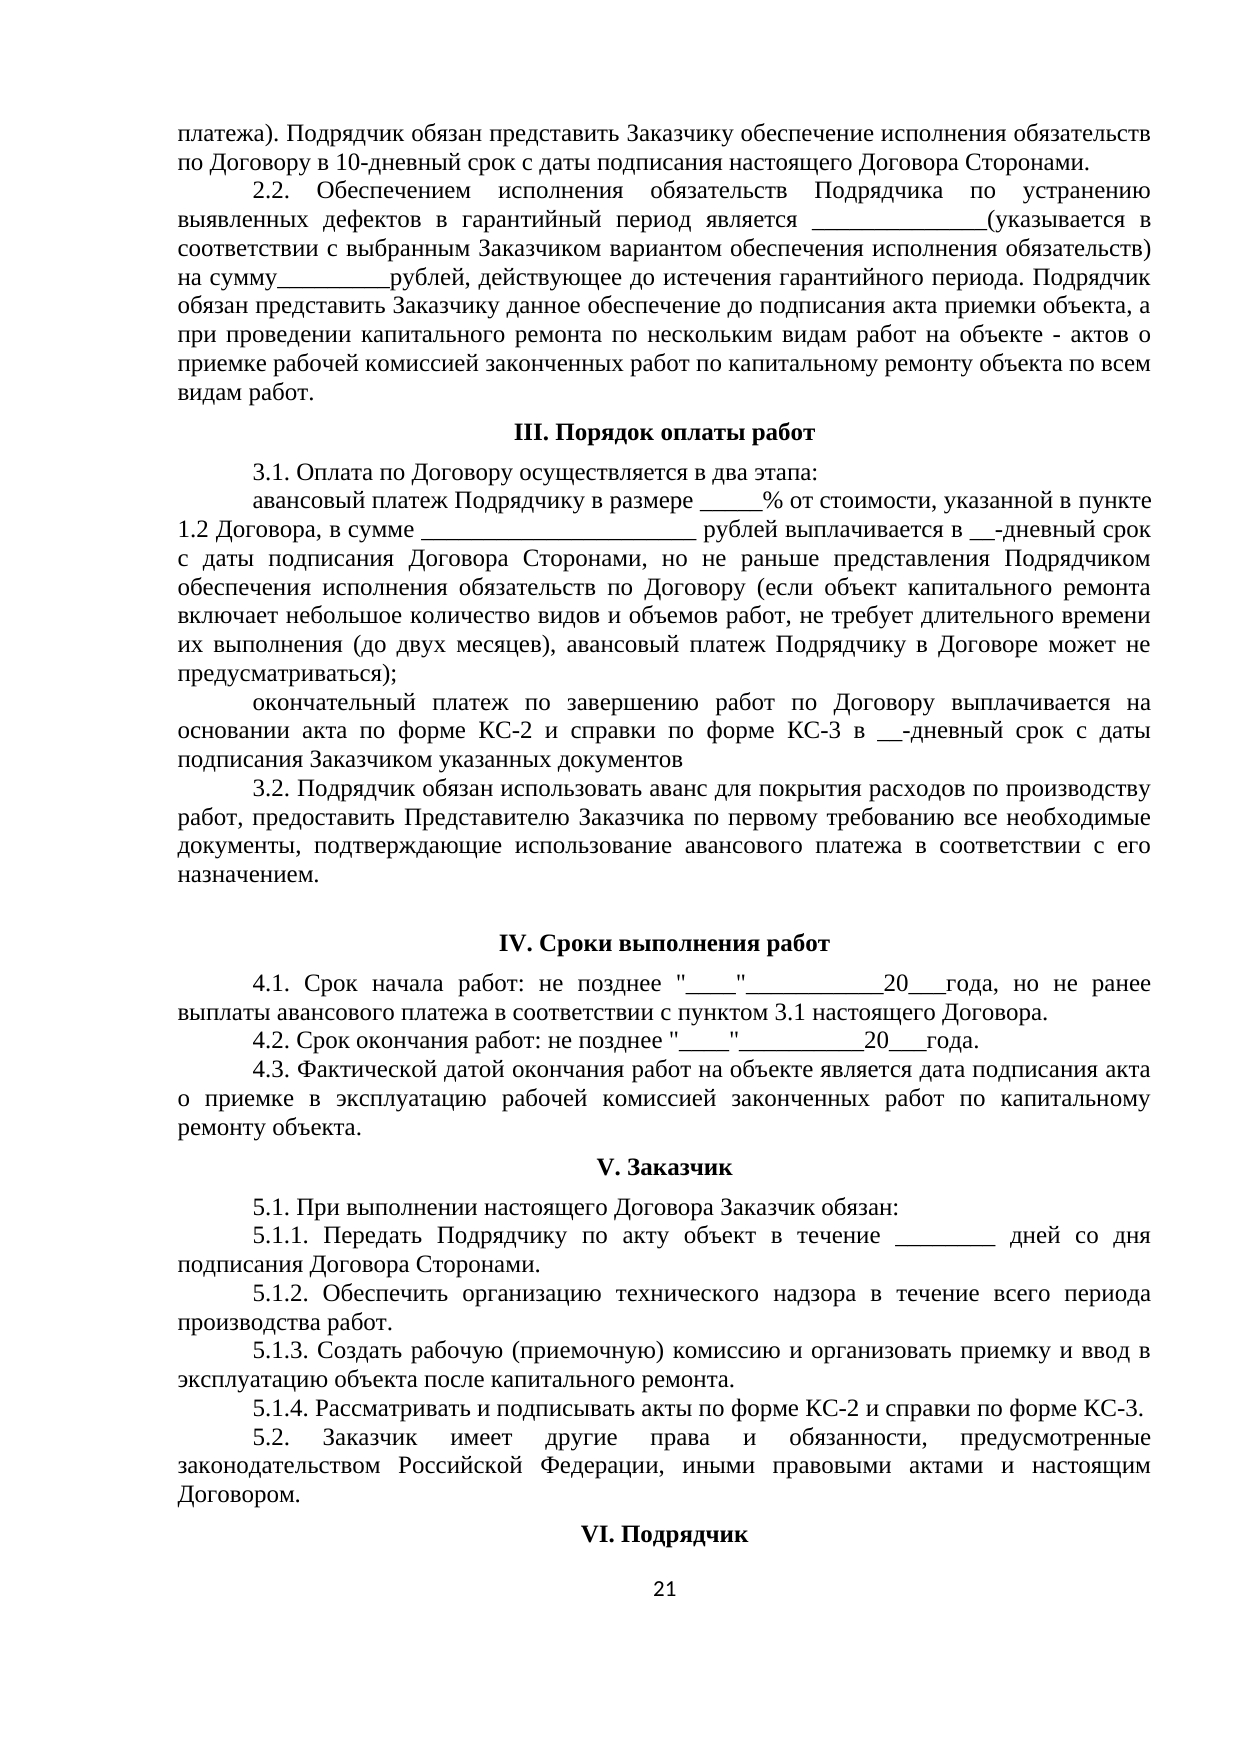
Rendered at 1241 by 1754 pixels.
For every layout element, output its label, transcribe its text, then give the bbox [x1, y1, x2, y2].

text 5.1.3. Создать рабочую (приемочную) комиссию и организовать приемку и ввод в эксплуатацию объекта после капитального ремонта. [177, 1336, 1152, 1393]
text 5.1. При выполнении настоящего Договора Заказчик обязан: [177, 1192, 1152, 1221]
text III. Порядок оплаты работ [177, 417, 1152, 446]
text 5.1.2. Обеспечить организацию технического надзора в течение всего периода производства работ. [177, 1278, 1152, 1336]
text 5.2. Заказчик имеет другие права и обязанности, предусмотренные законодательством Российской Федерации, иными правовыми актами и настоящим Договором. [177, 1422, 1152, 1508]
text VI. Подрядчик [177, 1519, 1152, 1548]
text 3.1. Оплата по Договору осуществляется в два этапа: [177, 457, 1152, 486]
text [177, 118, 1152, 176]
text 4.1. Срок начала работ: не позднее "____"___________20___года, но не ранее выплаты авансового платежа в соответствии с пунктом 3.1 настоящего Договора. [177, 968, 1152, 1026]
text 2.2. Обеспечением исполнения обязательств Подрядчика по устранению выявленных дефектов в гарантийный период является ______________(указывается в соответствии с выбранным Заказчиком вариантом обеспечения исполнения обязательств) на сумму_________рублей, действующее до истечения гарантийного периода. Подрядчик обязан представить Заказчику данное обеспечение до подписания акта приемки объекта, а при проведении капитального ремонта по нескольким видам работ на объекте - актов о приемке рабочей комиссией законченных работ по капитальному ремонту объекта по всем видам работ. [177, 176, 1152, 406]
text 4.2. Срок окончания работ: не позднее "____"__________20___года. [177, 1026, 1152, 1054]
text 3.2. Подрядчик обязан использовать аванс для покрытия расходов по производству работ, предоставить Представителю Заказчика по первому требованию все необходимые документы, подтверждающие использование авансового платежа в соответствии с его назначением. [177, 773, 1152, 888]
text 5.1.4. Рассматривать и подписывать акты по форме КС-2 и справки по форме КС-3. [177, 1393, 1152, 1422]
text 4.3. Фактической датой окончания работ на объекте является дата подписания акта о приемке в эксплуатацию рабочей комиссией законченных работ по капитальному ремонту объекта. [177, 1054, 1152, 1141]
text авансовый платеж Подрядчику в размере _____% от стоимости, указанной в пункте 1.2 Договора, в сумме ______________________ рублей выплачивается в __-дневный срок с даты подписания Договора Сторонами, но не раньше представления Подрядчиком обеспечения исполнения обязательств по Договору (если объект капитального ремонта включает небольшое количество видов и объемов работ, не требует длительного времени их выполнения (до двух месяцев), авансовый платеж Подрядчику в Договоре может не предусматриваться); [177, 486, 1152, 687]
text IV. Сроки выполнения работ [177, 928, 1152, 957]
text окончательный платеж по завершению работ по Договору выплачивается на основании акта по форме КС-2 и справки по форме КС-3 в __-дневный срок с даты подписания Заказчиком указанных документов [177, 687, 1152, 773]
text V. Заказчик [177, 1152, 1152, 1181]
text 5.1.1. Передать Подрядчику по акту объект в течение ________ дней со дня подписания Договора Сторонами. [177, 1221, 1152, 1278]
